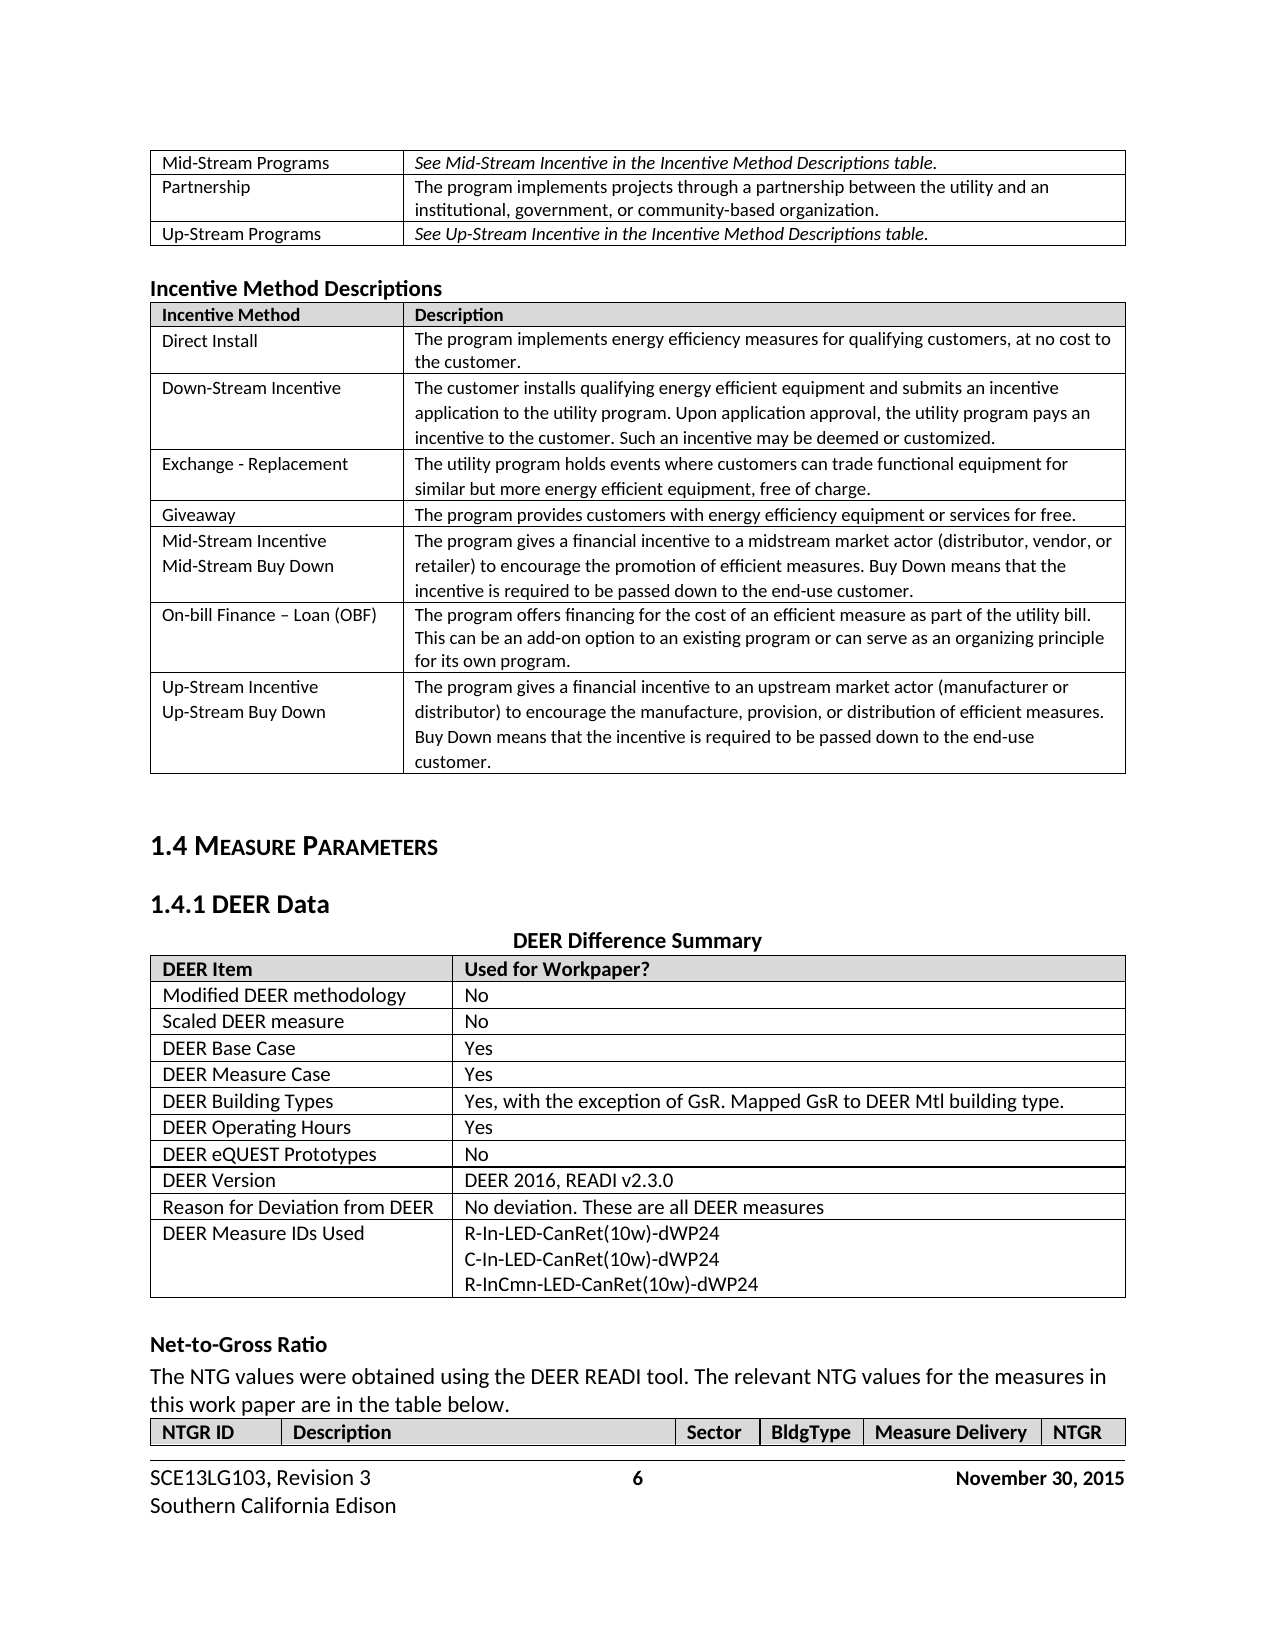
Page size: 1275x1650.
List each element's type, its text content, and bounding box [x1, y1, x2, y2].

table_header Incentive Method [151, 303, 403, 326]
table_cell DEER Building Types [151, 1088, 452, 1113]
subtitle 1.4 Measure Parameters [150, 827, 1125, 862]
table_cell DEER Version [151, 1168, 452, 1193]
table_cell Mid-Stream Programs [151, 151, 403, 174]
table_cell Down-Stream Incentive [151, 374, 403, 449]
table_cell Partnership [151, 175, 403, 221]
table_header Measure Delivery [864, 1419, 1041, 1444]
table_cell The utility program holds events where customers can trade functional equipment for similar but more energy efficient equipment, free of charge. [404, 450, 1125, 500]
text The NTG values were obtained using the DEER READI tool. The relevant NTG values for the measures in this work paper are in the table below. [150, 1362, 1125, 1418]
table_cell See Mid-Stream Incentive in the Incentive Method Descriptions table. [404, 151, 1125, 174]
table_cell The program gives a financial incentive to a midstream market actor (distributor, vendor, or retailer) to encourage the promotion of efficient measures. Buy Down means that the incentive is required to be passed down to the end-use customer. [404, 527, 1125, 602]
table_cell DEER Measure Case [151, 1062, 452, 1087]
table_cell Yes, with the exception of GsR. Mapped GsR to DEER Mtl building type. [453, 1088, 1125, 1113]
table_cell Yes [453, 1062, 1125, 1087]
table_cell Scaled DEER measure [151, 1009, 452, 1034]
table_header Sector [676, 1419, 759, 1444]
table_cell No [453, 982, 1125, 1008]
table_cell DEER 2016, READI v2.3.0 [453, 1168, 1125, 1193]
table_header Used for Workpaper? [453, 956, 1125, 981]
text Incentive Method Descriptions [150, 274, 1125, 302]
table_cell Up-Stream Programs [151, 222, 403, 245]
table_cell The program offers financing for the cost of an efficient measure as part of the utility bill. This can be an add-on option to an existing program or can serve as an organizing principle for its own program. [404, 603, 1125, 672]
table_cell R-In-LED-CanRet(10w)-dWP24 C-In-LED-CanRet(10w)-dWP24 R-InCmn-LED-CanRet(10w)-dWP24 [453, 1220, 1125, 1297]
table_cell The program provides customers with energy efficiency equipment or services for free. [404, 501, 1125, 526]
table_cell DEER eQUEST Prototypes [151, 1141, 452, 1166]
table_cell Giveaway [151, 501, 403, 526]
table_cell See Up-Stream Incentive in the Incentive Method Descriptions table. [404, 222, 1125, 245]
table_cell Mid-Stream Incentive Mid-Stream Buy Down [151, 527, 403, 602]
table_cell The program implements projects through a partnership between the utility and an institutional, government, or community-based organization. [404, 175, 1125, 221]
table_header Description [404, 303, 1125, 326]
table_header Description [282, 1419, 675, 1444]
table_cell Yes [453, 1035, 1125, 1061]
table_cell Reason for Deviation from DEER [151, 1194, 452, 1219]
table_cell Exchange - Replacement [151, 450, 403, 500]
table_header BldgType [761, 1419, 863, 1444]
table_header DEER Item [151, 956, 452, 981]
table_cell On-bill Finance – Loan (OBF) [151, 603, 403, 672]
text Net-to-Gross Ratio [150, 1330, 1125, 1358]
table_cell Modified DEER methodology [151, 982, 452, 1008]
table_cell Yes [453, 1115, 1125, 1140]
table_cell No [453, 1009, 1125, 1034]
table_header NTGR ID [151, 1419, 281, 1444]
table_cell No [453, 1141, 1125, 1166]
table_cell No deviation. These are all DEER measures [453, 1194, 1125, 1219]
text DEER Difference Summary [150, 927, 1125, 955]
subtitle 1.4.1 DEER Data [150, 887, 1125, 920]
table_cell The program gives a financial incentive to an upstream market actor (manufacturer or distributor) to encourage the manufacture, provision, or distribution of efficient measures. Buy Down means that the incentive is required to be passed down to the end-use customer. [404, 673, 1125, 773]
table_cell The program implements energy efficiency measures for qualifying customers, at no cost to the customer. [404, 327, 1125, 373]
table_cell The customer installs qualifying energy efficient equipment and submits an incentive application to the utility program. Upon application approval, the utility program pays an incentive to the customer. Such an incentive may be deemed or customized. [404, 374, 1125, 449]
table_cell DEER Measure IDs Used [151, 1220, 452, 1297]
table_header NTGR [1042, 1419, 1125, 1444]
table_cell DEER Operating Hours [151, 1115, 452, 1140]
table_cell Direct Install [151, 327, 403, 373]
table_cell DEER Base Case [151, 1035, 452, 1061]
table_cell Up-Stream Incentive Up-Stream Buy Down [151, 673, 403, 773]
